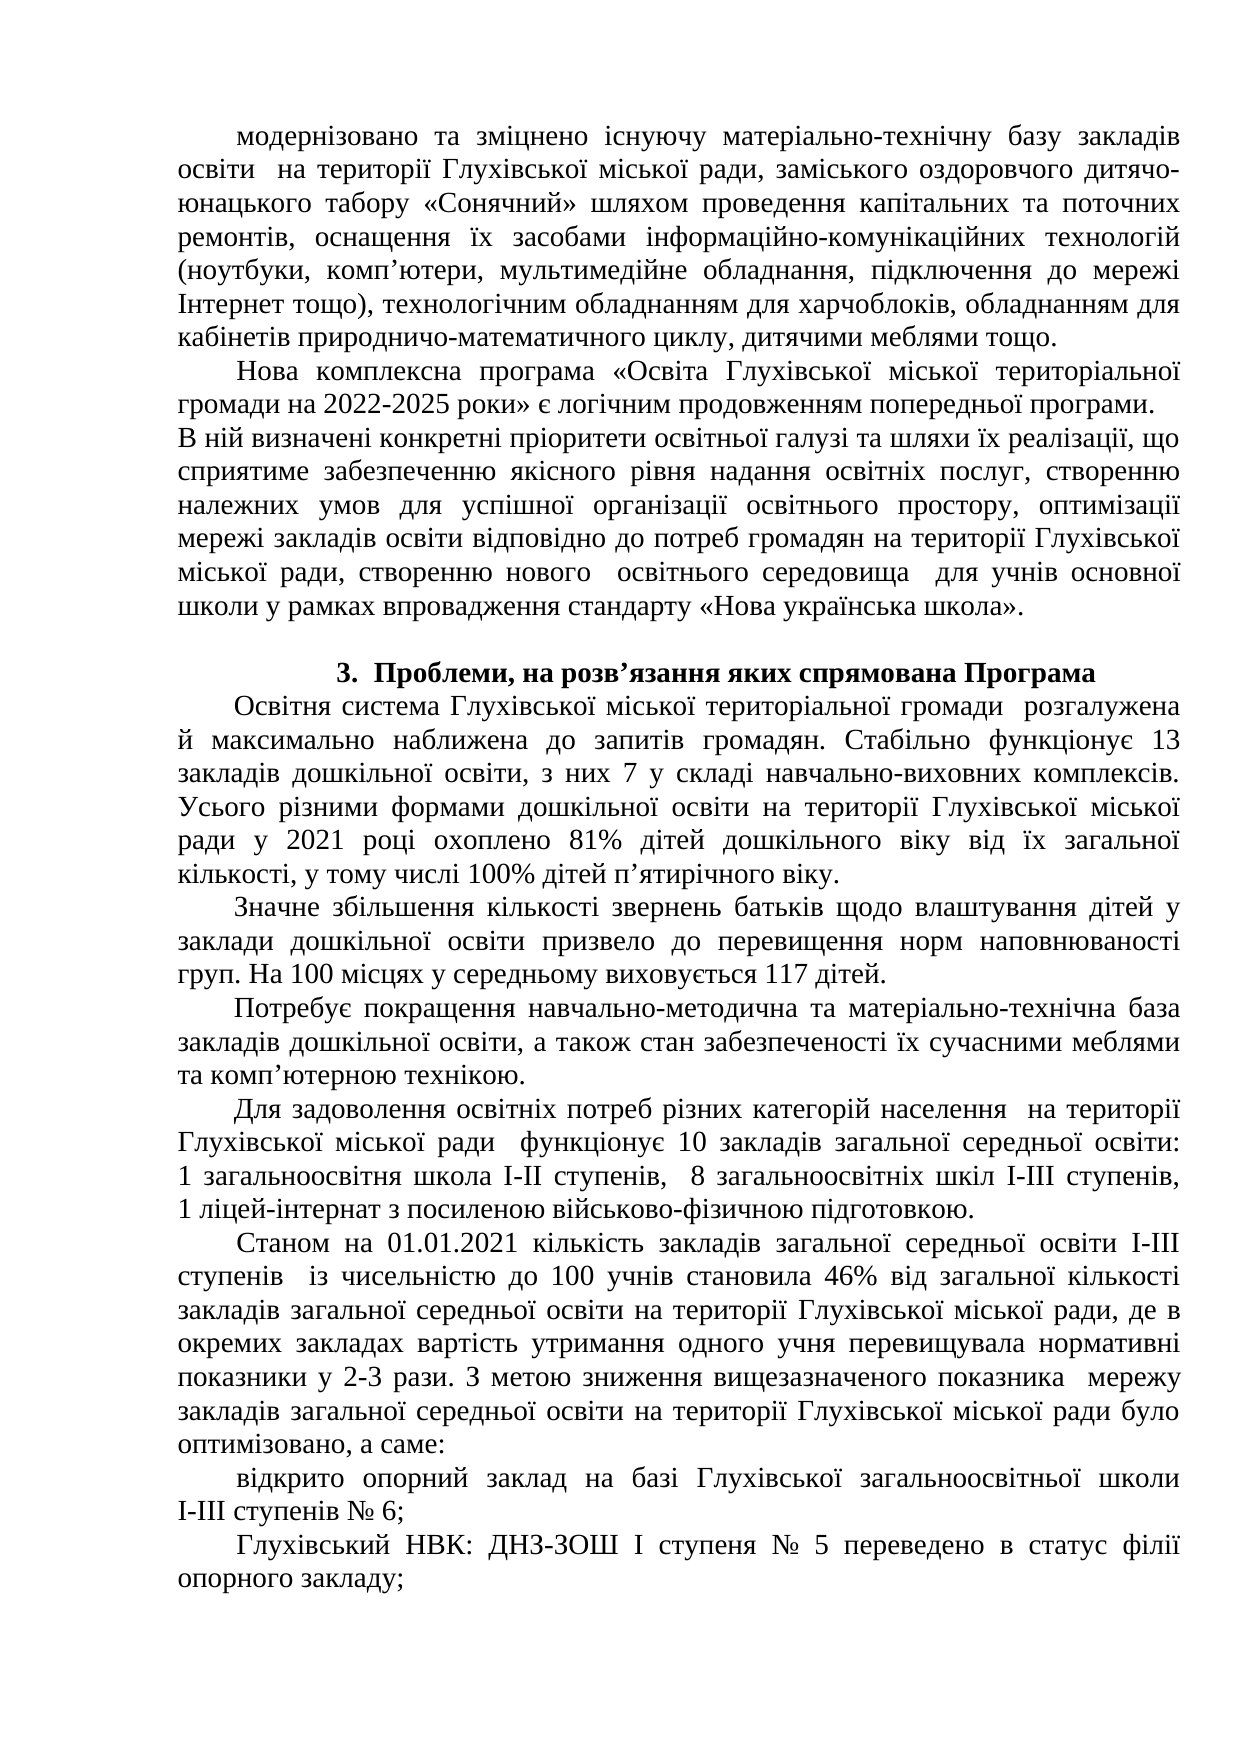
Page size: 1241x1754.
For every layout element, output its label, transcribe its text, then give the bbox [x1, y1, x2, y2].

text Освітня система Глухівської міської територіальної громади розгалужена й максимально наближена до запитів громадян. Стабільно функціонує 13 закладів дошкільної освіти, з них 7 у складі навчально-виховних комплексів. Усього різними формами дошкільної освіти на території Глухівської міської ради у 2021 році охоплено 81% дітей дошкільного віку від їх загальної кількості, у тому числі 100% дітей п’ятирічного віку. [177, 688, 1181, 889]
text Глухівський НВК: ДНЗ-ЗОШ І ступеня № 5 переведено в статус філії опорного закладу; [177, 1527, 1181, 1594]
text відкрито опорний заклад на базі Глухівської загальноосвітньої школи І-ІІІ ступенів № 6; [177, 1460, 1181, 1527]
text Для задоволення освітніх потреб різних категорій населення на території Глухівської міської ради функціонує 10 закладів загальної середньої освіти: 1 загальноосвітня школа І-ІІ ступенів, 8 загальноосвітніх шкіл І-ІІІ ступенів, 1 ліцей-інтернат з посиленою військово-фізичною підготовкою. [177, 1091, 1181, 1225]
text модернізовано та зміцнено існуючу матеріально-технічну базу закладів освіти на території Глухівської міської ради, заміського оздоровчого дитячо-юнацького табору «Сонячний» шляхом проведення капітальних та поточних ремонтів, оснащення їх засобами інформаційно-комунікаційних технологій (ноутбуки, комп’ютери, мультимедійне обладнання, підключення до мережі Інтернет тощо), технологічним обладнанням для харчоблоків, обладнанням для кабінетів природничо-математичного циклу, дитячими меблями тощо. [177, 118, 1181, 353]
text Нова комплексна програма «Освіта Глухівської міської територіальної громади на 2022-2025 роки» є логічним продовженням попередньої програми. [177, 353, 1181, 420]
text Станом на 01.01.2021 кількість закладів загальної середньої освіти І-ІІІ ступенів із чисельністю до 100 учнів становила 46% від загальної кількості закладів загальної середньої освіти на території Глухівської міської ради, де в окремих закладах вартість утримання одного учня перевищувала нормативні показники у 2-3 рази. З метою зниження вищезазначеного показника мережу закладів загальної середньої освіти на території Глухівської міської ради було оптимізовано, а саме: [177, 1225, 1181, 1460]
text Значне збільшення кількості звернень батьків щодо влаштування дітей у заклади дошкільної освіти призвело до перевищення норм наповнюваності груп. На 100 місцях у середньому виховується 117 дітей. [177, 889, 1181, 990]
list Проблеми, на розв’язання яких спрямована Програма [251, 655, 1181, 688]
text Потребує покращення навчально-методична та матеріально-технічна база закладів дошкільної освіти, а також стан забезпеченості їх сучасними меблями та комп’ютерною технікою. [177, 990, 1181, 1091]
text В ній визначені конкретні пріоритети освітньої галузі та шляхи їх реалізації, що сприятиме забезпеченню якісного рівня надання освітніх послуг, створенню належних умов для успішної організації освітнього простору, оптимізації мережі закладів освіти відповідно до потреб громадян на території Глухівської міської ради, створенню нового освітнього середовища для учнів основної школи у рамках впровадження стандарту «Нова українська школа». [177, 420, 1181, 621]
